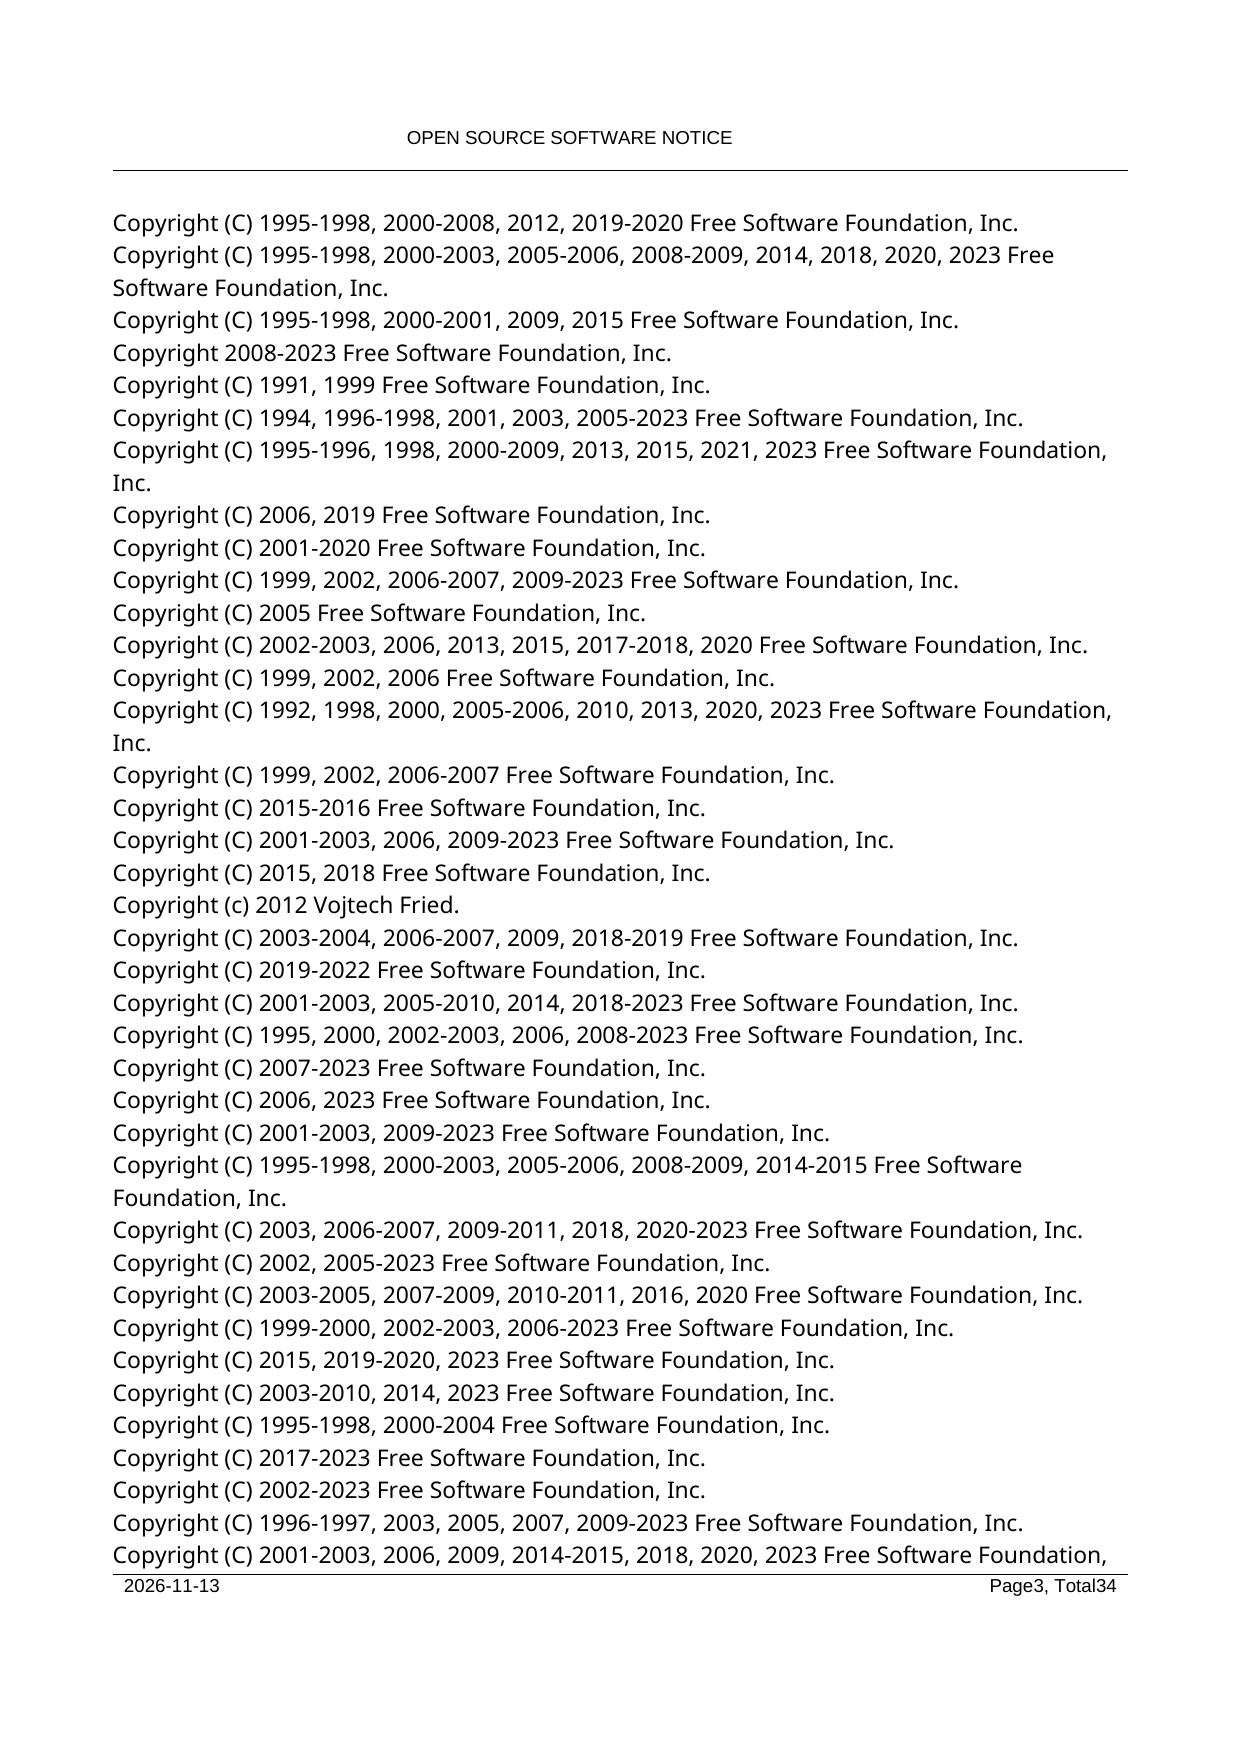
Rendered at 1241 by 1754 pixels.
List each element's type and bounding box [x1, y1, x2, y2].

text [112, 206, 1128, 1571]
